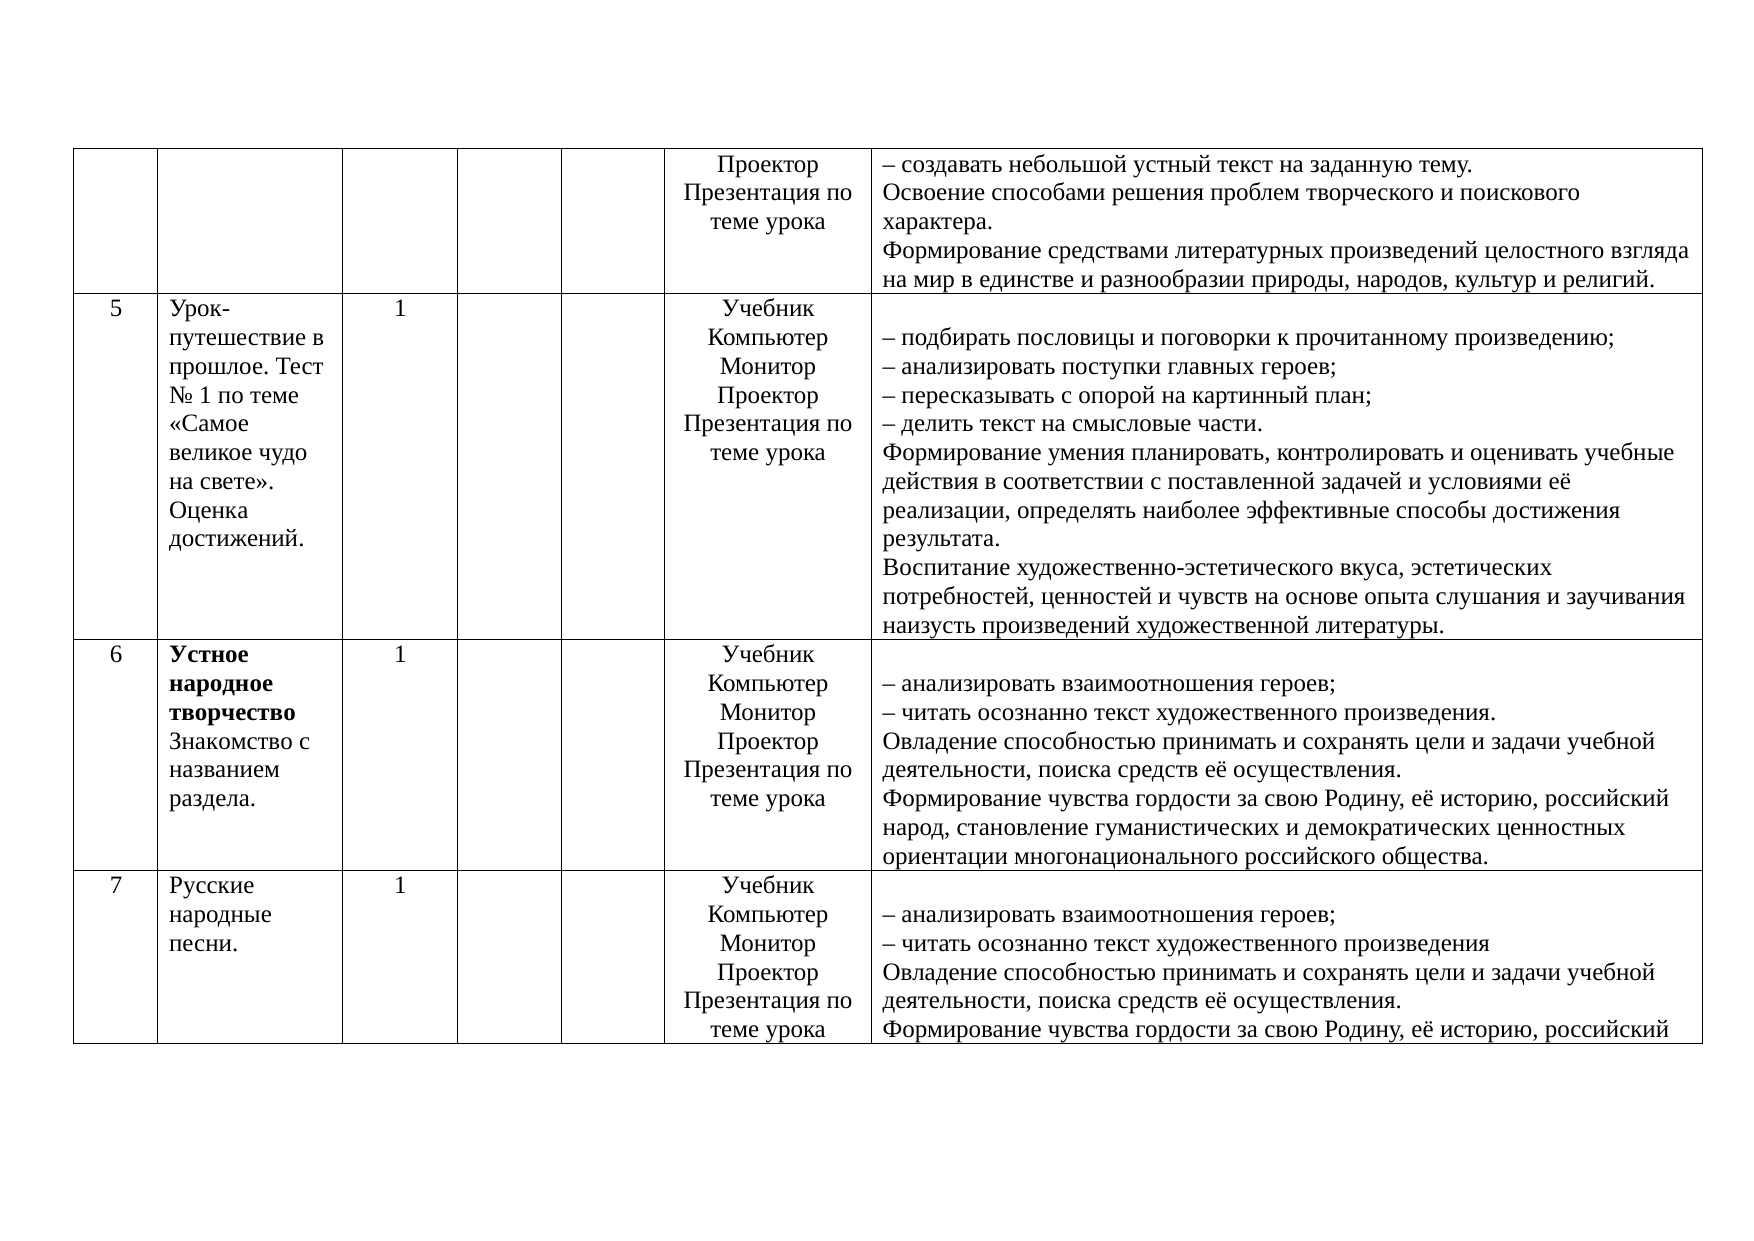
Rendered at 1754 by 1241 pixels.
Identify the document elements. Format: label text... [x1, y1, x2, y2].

table_cell [458, 640, 561, 869]
table_cell [458, 871, 561, 1043]
table_cell 1 [343, 871, 457, 1043]
table_cell – подбирать пословицы и поговорки к прочитанному произведению; – анализировать поступки главных героев; – пересказывать с опорой на картинный план; – делить текст на смысловые части. Формирование умения планировать, контролировать и оценивать учебные действия в соответствии с поставленной задачей и условиями её реализации, определять наиболее эффективные способы достижения результата. Воспитание художественно-эстетического вкуса, эстетических потребностей, ценностей и чувств на основе опыта слушания и заучивания наизусть произведений художественной литературы. [872, 294, 1702, 638]
table_cell [458, 149, 561, 292]
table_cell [872, 149, 1702, 292]
table_cell [562, 149, 664, 292]
table_cell [562, 294, 664, 638]
table_cell Учебник Компьютер Монитор Проектор Презентация по теме урока [665, 640, 871, 869]
table_cell [562, 640, 664, 869]
table_cell [562, 871, 664, 1043]
table_cell [458, 294, 561, 638]
table_cell 1 [343, 149, 457, 292]
table_cell 5 [74, 294, 157, 638]
table_cell Урок-путешествие в прошлое. Тест № 1 по теме «Самое великое чудо на свете». Оценка достижений. [158, 294, 342, 638]
table_cell – анализировать взаимоотношения героев; – читать осознанно текст художественного произведения. Овладение способностью принимать и сохранять цели и задачи учебной деятельности, поиска средств её осуществления. Формирование чувства гордости за свою Родину, её историю, российский народ, становление гуманистических и демократических ценностных ориентации многонационального российского общества. [872, 640, 1702, 869]
table_cell Учебник Компьютер Монитор Проектор Презентация по теме урока [665, 294, 871, 638]
table_cell 4 [74, 149, 157, 292]
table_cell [158, 149, 342, 292]
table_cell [665, 149, 871, 292]
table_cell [158, 871, 342, 1043]
table_cell 1 [343, 294, 457, 638]
table_cell Устное народное творчество Знакомство с названием раздела. [158, 640, 342, 869]
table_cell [665, 871, 871, 1043]
table_cell 1 [343, 640, 457, 869]
table_cell 7 [74, 871, 157, 1043]
table_cell 6 [74, 640, 157, 869]
